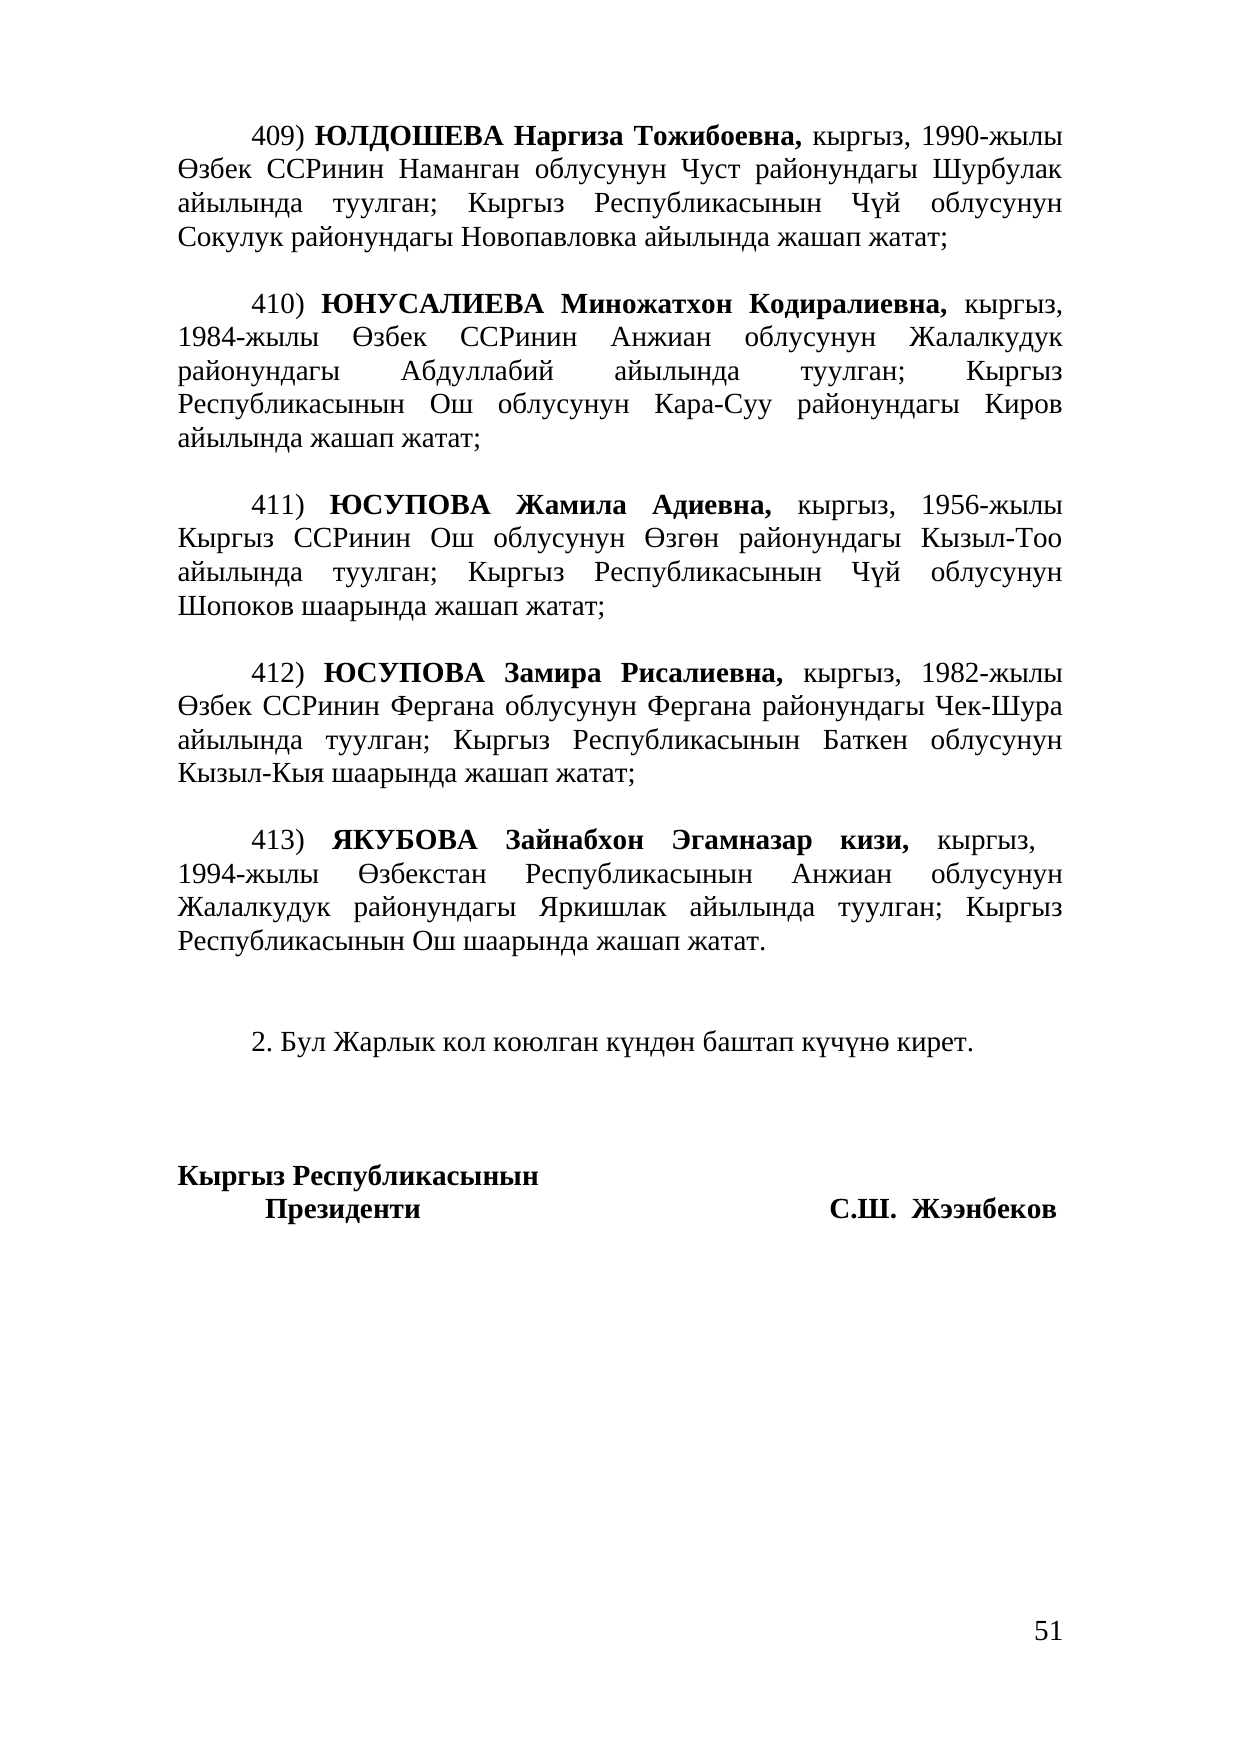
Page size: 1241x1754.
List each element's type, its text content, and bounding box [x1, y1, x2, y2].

text Президенти С.Ш. Жээнбеков [177, 1191, 1063, 1225]
text 409) ЮЛДОШЕВА Наргиза Тожибоевна, кыргыз, 1990-жылы Өзбек ССРинин Наманган облусунун Чуст районундагы Шурбулак айылында туулган; Кыргыз Республикасынын Чүй облусунун Сокулук районундагы Новопавловка айылында жашап жатат; [177, 118, 1063, 252]
text 413) ЯКУБОВА Зайнабхон Эгамназар кизи, кыргыз, 1994-жылы Өзбекстан Республикасынын Анжиан облусунун Жалалкудук районундагы Яркишлак айылында туулган; Кыргыз Республикасынын Ош шаарында жашап жатат. [177, 822, 1063, 957]
text 411) ЮСУПОВА Жамила Адиевна, кыргыз, 1956-жылы Кыргыз ССРинин Ош облусунун Өзгөн районундагы Кызыл-Тоо айылында туулган; Кыргыз Республикасынын Чүй облусунун Шопоков шаарында жашап жатат; [177, 487, 1063, 621]
text 2. Бул Жарлык кол коюлган күндөн баштап күчүнө кирет. [177, 1024, 1063, 1057]
text Кыргыз Республикасынын [177, 1158, 1063, 1191]
text 412) ЮСУПОВА Замира Рисалиевна, кыргыз, 1982-жылы Өзбек ССРинин Фергана облусунун Фергана районундагы Чек-Шура айылында туулган; Кыргыз Республикасынын Баткен облусунун Кызыл-Кыя шаарында жашап жатат; [177, 655, 1063, 789]
text 410) ЮНУСАЛИЕВА Миножатхон Кодиралиевна, кыргыз, 1984-жылы Өзбек ССРинин Анжиан облусунун Жалалкудук районундагы Абдуллабий айылында туулган; Кыргыз Республикасынын Ош облусунун Кара-Суу районундагы Киров айылында жашап жатат; [177, 286, 1063, 453]
